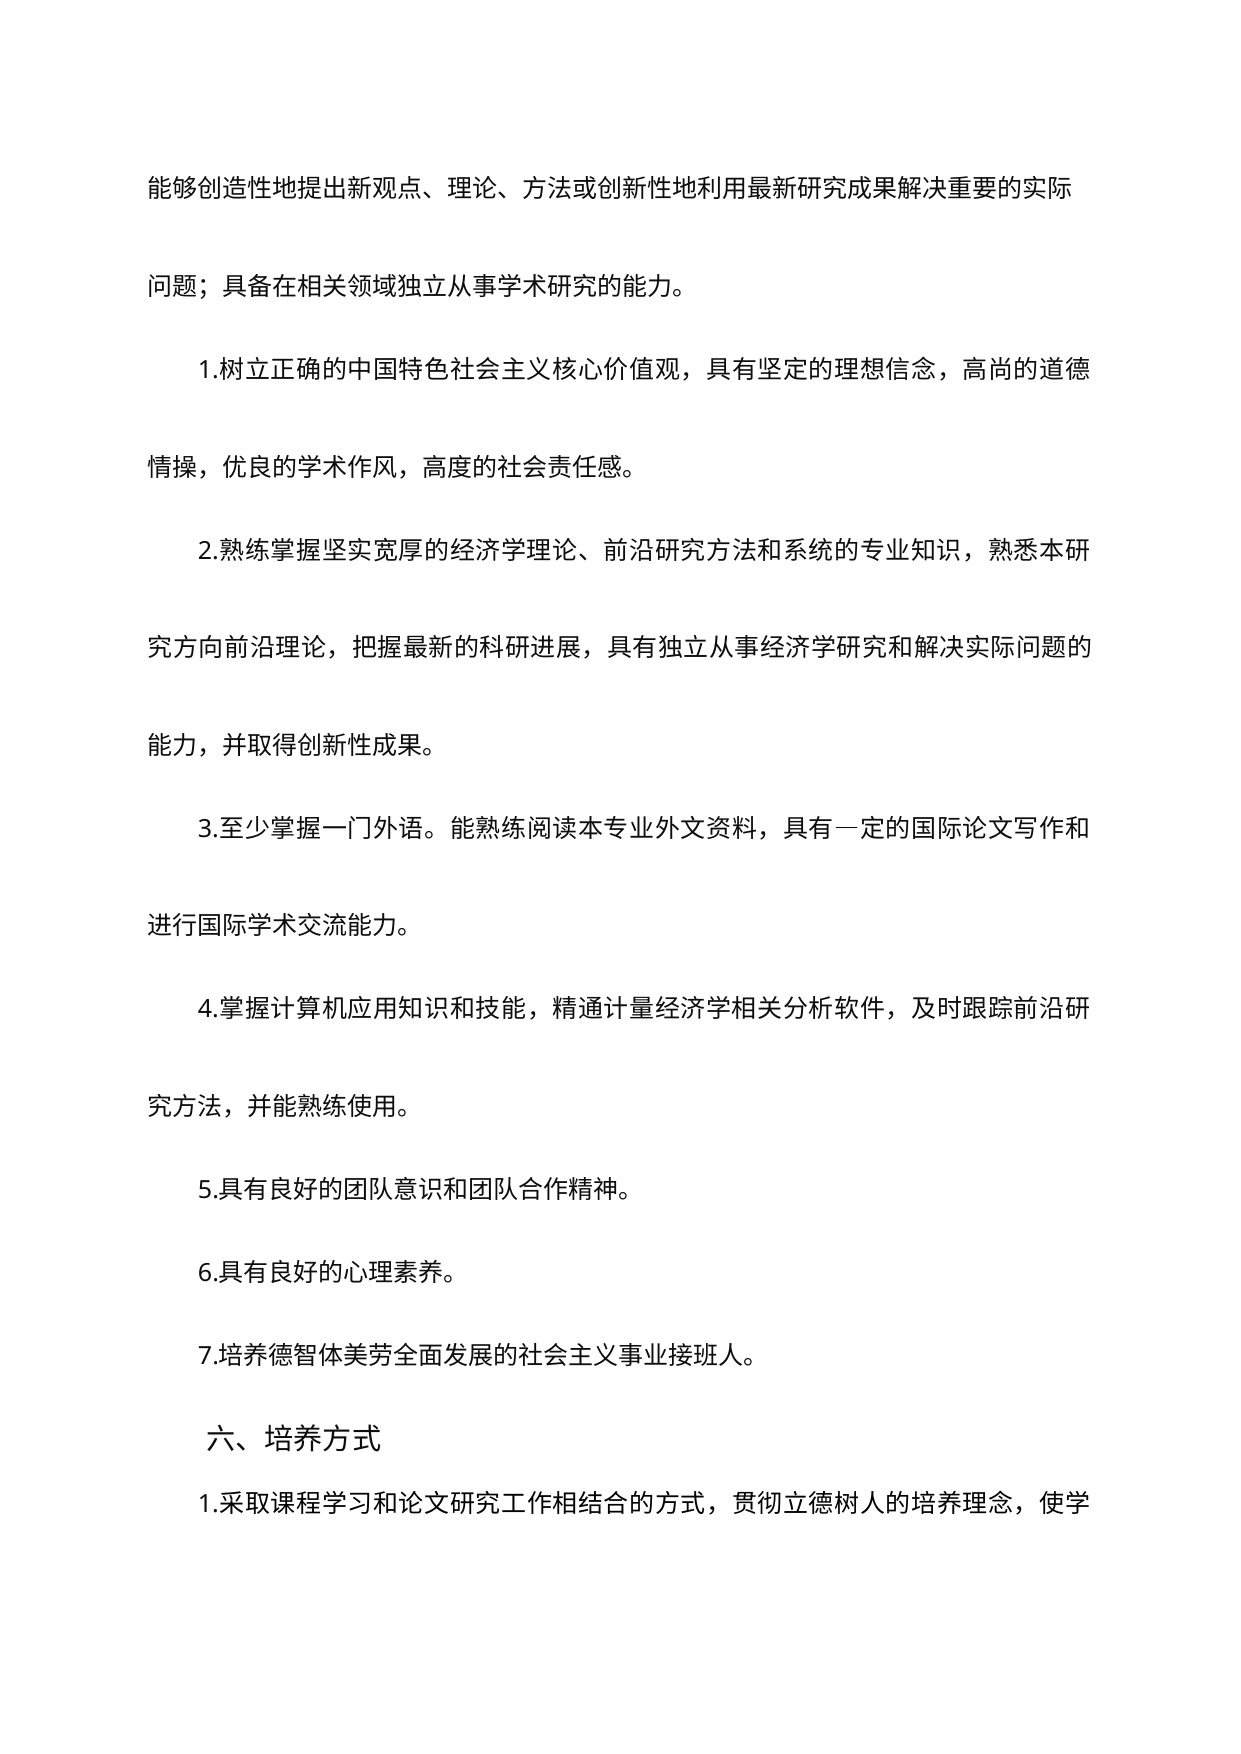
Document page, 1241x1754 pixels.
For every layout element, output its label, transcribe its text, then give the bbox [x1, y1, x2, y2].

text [148, 1469, 1092, 1534]
list 4.掌握计算机应用知识和技能，精通计量经济学相关分析软件，及时跟踪前沿研究方法，并能熟练使用。 [148, 974, 1092, 1137]
list 1.树立正确的中国特色社会主义核心价值观，具有坚定的理想信念，高尚的道德情操，优良的学术作风，高度的社会责任感。 [148, 335, 1092, 498]
list 6.具有良好的心理素养。 [148, 1238, 1092, 1303]
list 7.培养德智体美劳全面发展的社会主义事业接班人。 [148, 1321, 1092, 1386]
list 3.至少掌握一门外语。能熟练阅读本专业外文资料，具有—定的国际论文写作和进行国际学术交流能力。 [148, 794, 1092, 956]
text 六、培养方式 [148, 1404, 1092, 1469]
list 2.熟练掌握坚实宽厚的经济学理论、前沿研究方法和系统的专业知识，熟悉本研究方向前沿理论，把握最新的科研进展，具有独立从事经济学研究和解决实际问题的能力，并取得创新性成果。 [148, 516, 1092, 776]
list 5.具有良好的团队意识和团队合作精神。 [148, 1155, 1092, 1220]
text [148, 154, 1092, 317]
